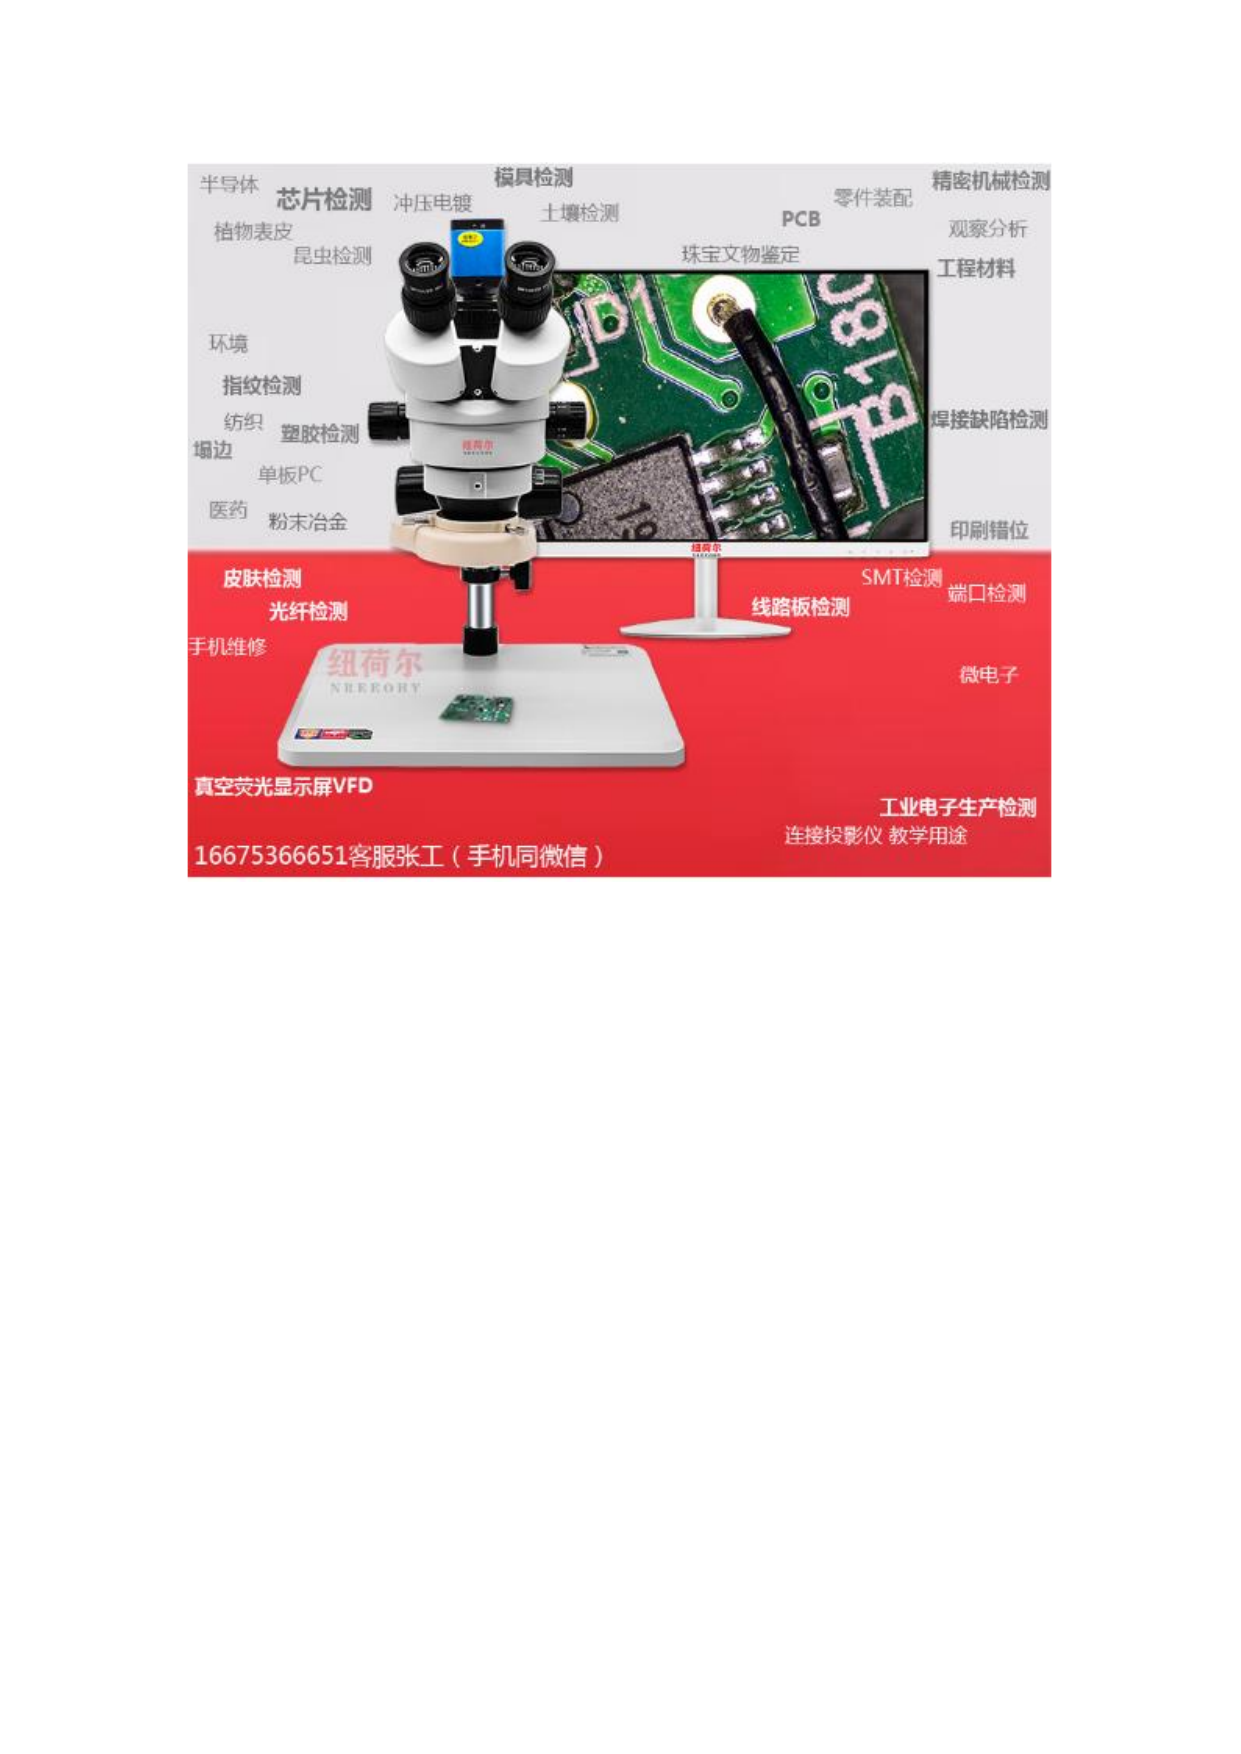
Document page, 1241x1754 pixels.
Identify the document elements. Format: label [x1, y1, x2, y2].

picture [187, 162, 1052, 882]
